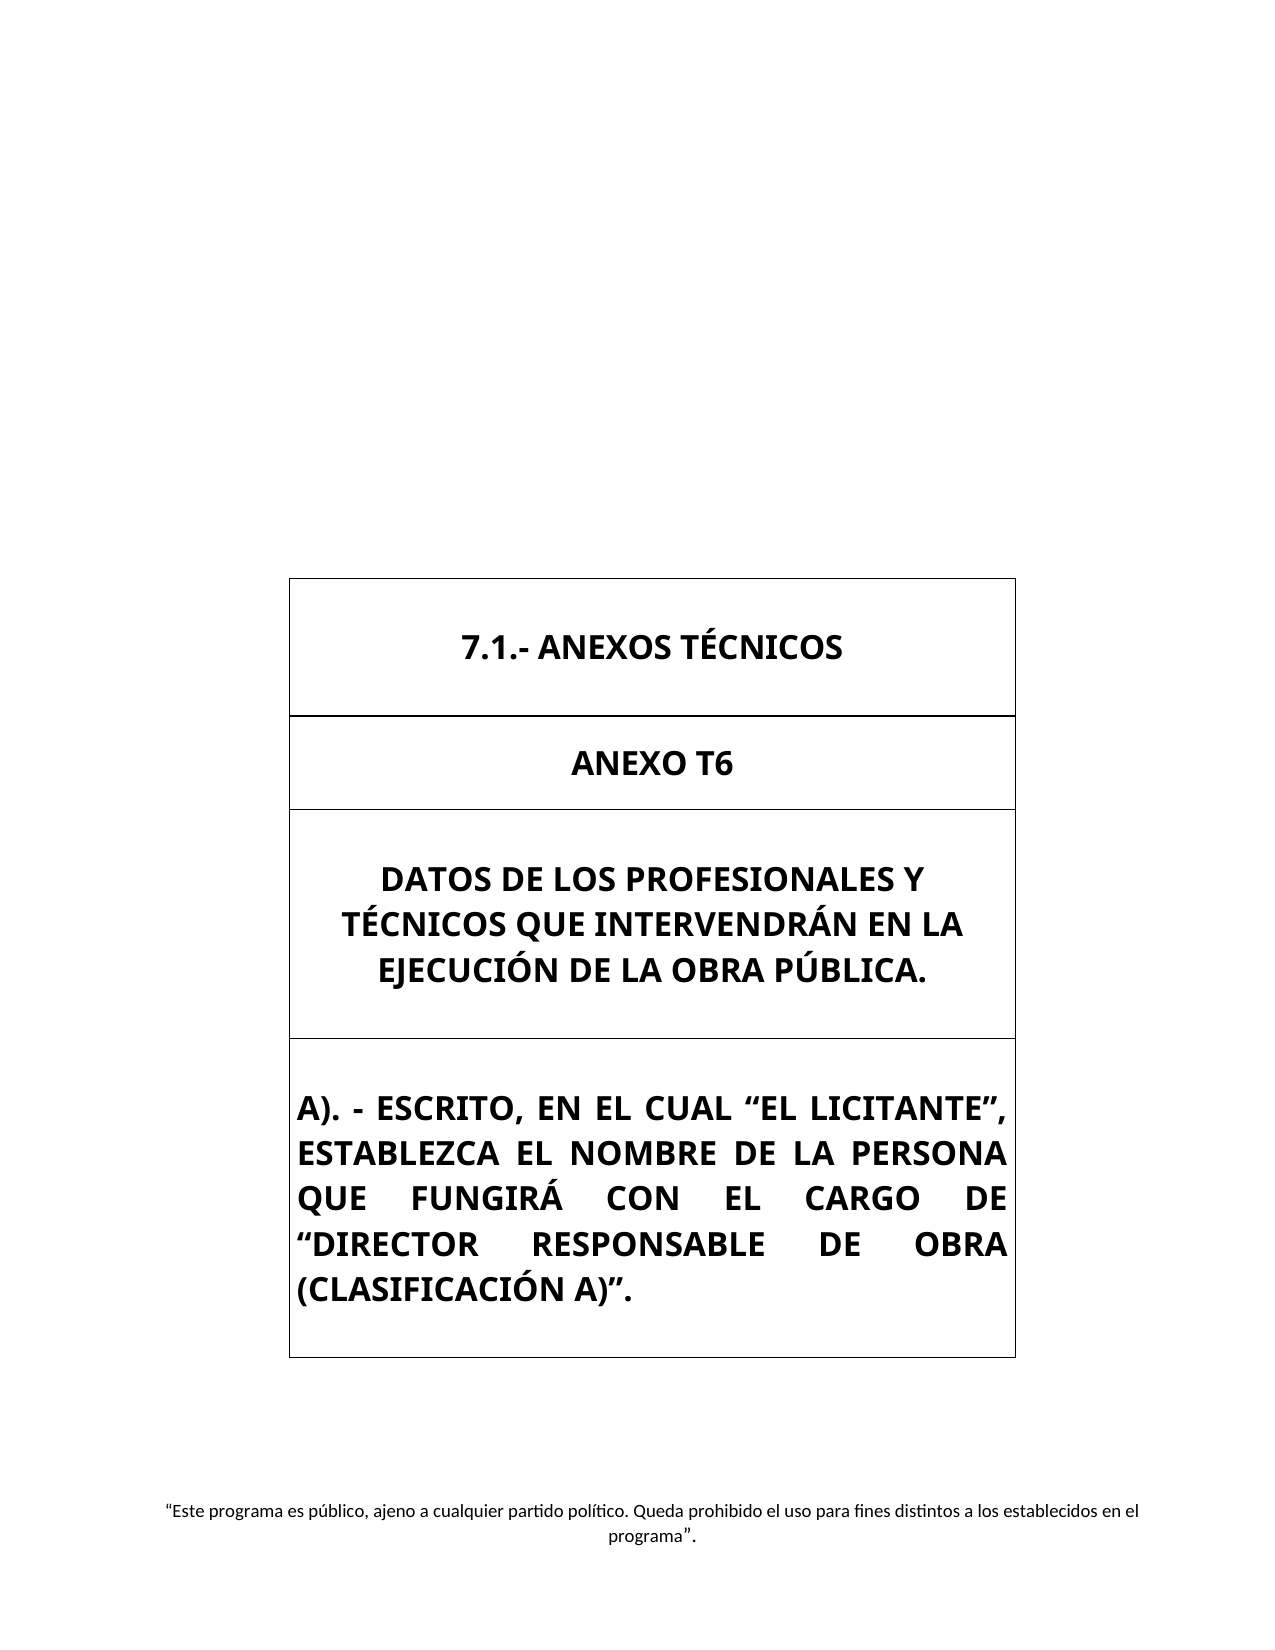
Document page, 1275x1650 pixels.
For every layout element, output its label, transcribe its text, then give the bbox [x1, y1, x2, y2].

table_cell DATOS DE LOS PROFESIONALES Y TÉCNICOS QUE INTERVENDRÁN EN LA EJECUCIÓN DE LA OBRA PÚBLICA. [290, 810, 1015, 1037]
table_cell ANEXO T6 [290, 717, 1015, 809]
table_cell A). - ESCRITO, EN EL CUAL “EL LICITANTE”, ESTABLEZCA EL NOMBRE DE LA PERSONA QUE FUNGIRÁ CON EL CARGO DE “DIRECTOR RESPONSABLE DE OBRA (CLASIFICACIÓN A)”. [290, 1039, 1015, 1357]
table_header 7.1.- ANEXOS TÉCNICOS [290, 579, 1015, 715]
